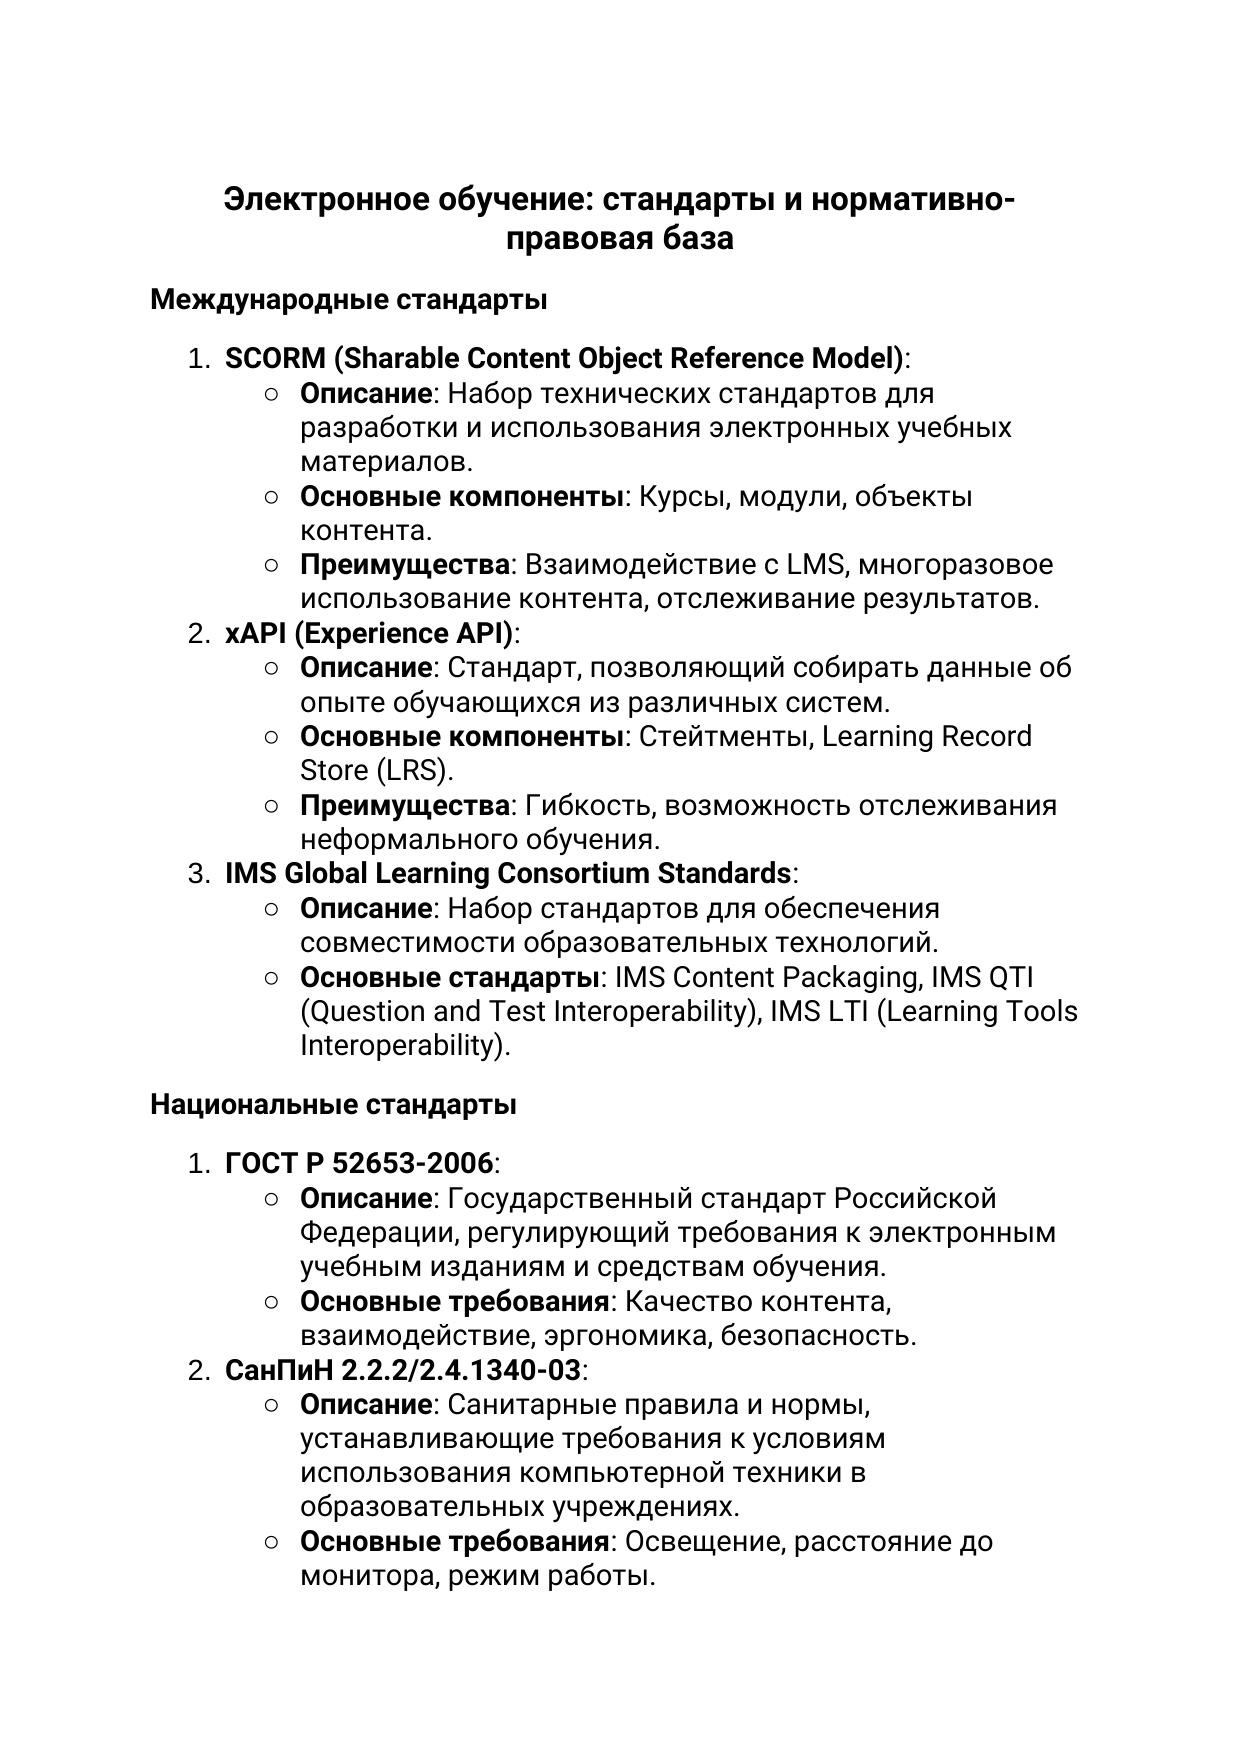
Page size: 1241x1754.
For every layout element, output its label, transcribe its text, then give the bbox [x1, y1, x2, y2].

list Основные компоненты: Стейтменты, Learning Record Store (LRS). [262, 719, 1090, 788]
list IMS Global Learning Consortium Standards: [187, 856, 1090, 891]
list SCORM (Sharable Content Object Reference Model): [187, 341, 1090, 376]
list Описание: Набор технических стандартов для разработки и использования электронных учебных материалов. [262, 376, 1090, 479]
list Описание: Стандарт, позволяющий собирать данные об опыте обучающихся из различных систем. [262, 651, 1090, 719]
list Основные стандарты: IMS Content Packaging, IMS QTI (Question and Test Interoperability), IMS LTI (Learning Tools Interoperability). [262, 959, 1090, 1062]
subtitle Международные стандарты [150, 282, 1090, 316]
list Основные компоненты: Курсы, модули, объекты контента. [262, 479, 1090, 547]
list ГОСТ Р 52653-2006: [187, 1147, 1090, 1181]
subtitle Национальные стандарты [150, 1087, 1090, 1122]
list Основные требования: Качество контента, взаимодействие, эргономика, безопасность. [262, 1284, 1090, 1352]
list СанПиН 2.2.2/2.4.1340-03: [187, 1352, 1090, 1387]
subtitle Электронное обучение: стандарты и нормативно-правовая база [150, 179, 1090, 257]
list Преимущества: Взаимодействие с LMS, многоразовое использование контента, отслеживание результатов. [262, 547, 1090, 616]
list Описание: Набор стандартов для обеспечения совместимости образовательных технологий. [262, 891, 1090, 959]
list xAPI (Experience API): [187, 616, 1090, 651]
list Описание: Государственный стандарт Российской Федерации, регулирующий требования к электронным учебным изданиям и средствам обучения. [262, 1181, 1090, 1284]
list Основные требования: Освещение, расстояние до монитора, режим работы. [262, 1524, 1090, 1593]
list Описание: Санитарные правила и нормы, устанавливающие требования к условиям использования компьютерной техники в образовательных учреждениях. [262, 1387, 1090, 1524]
list Преимущества: Гибкость, возможность отслеживания неформального обучения. [262, 788, 1090, 856]
